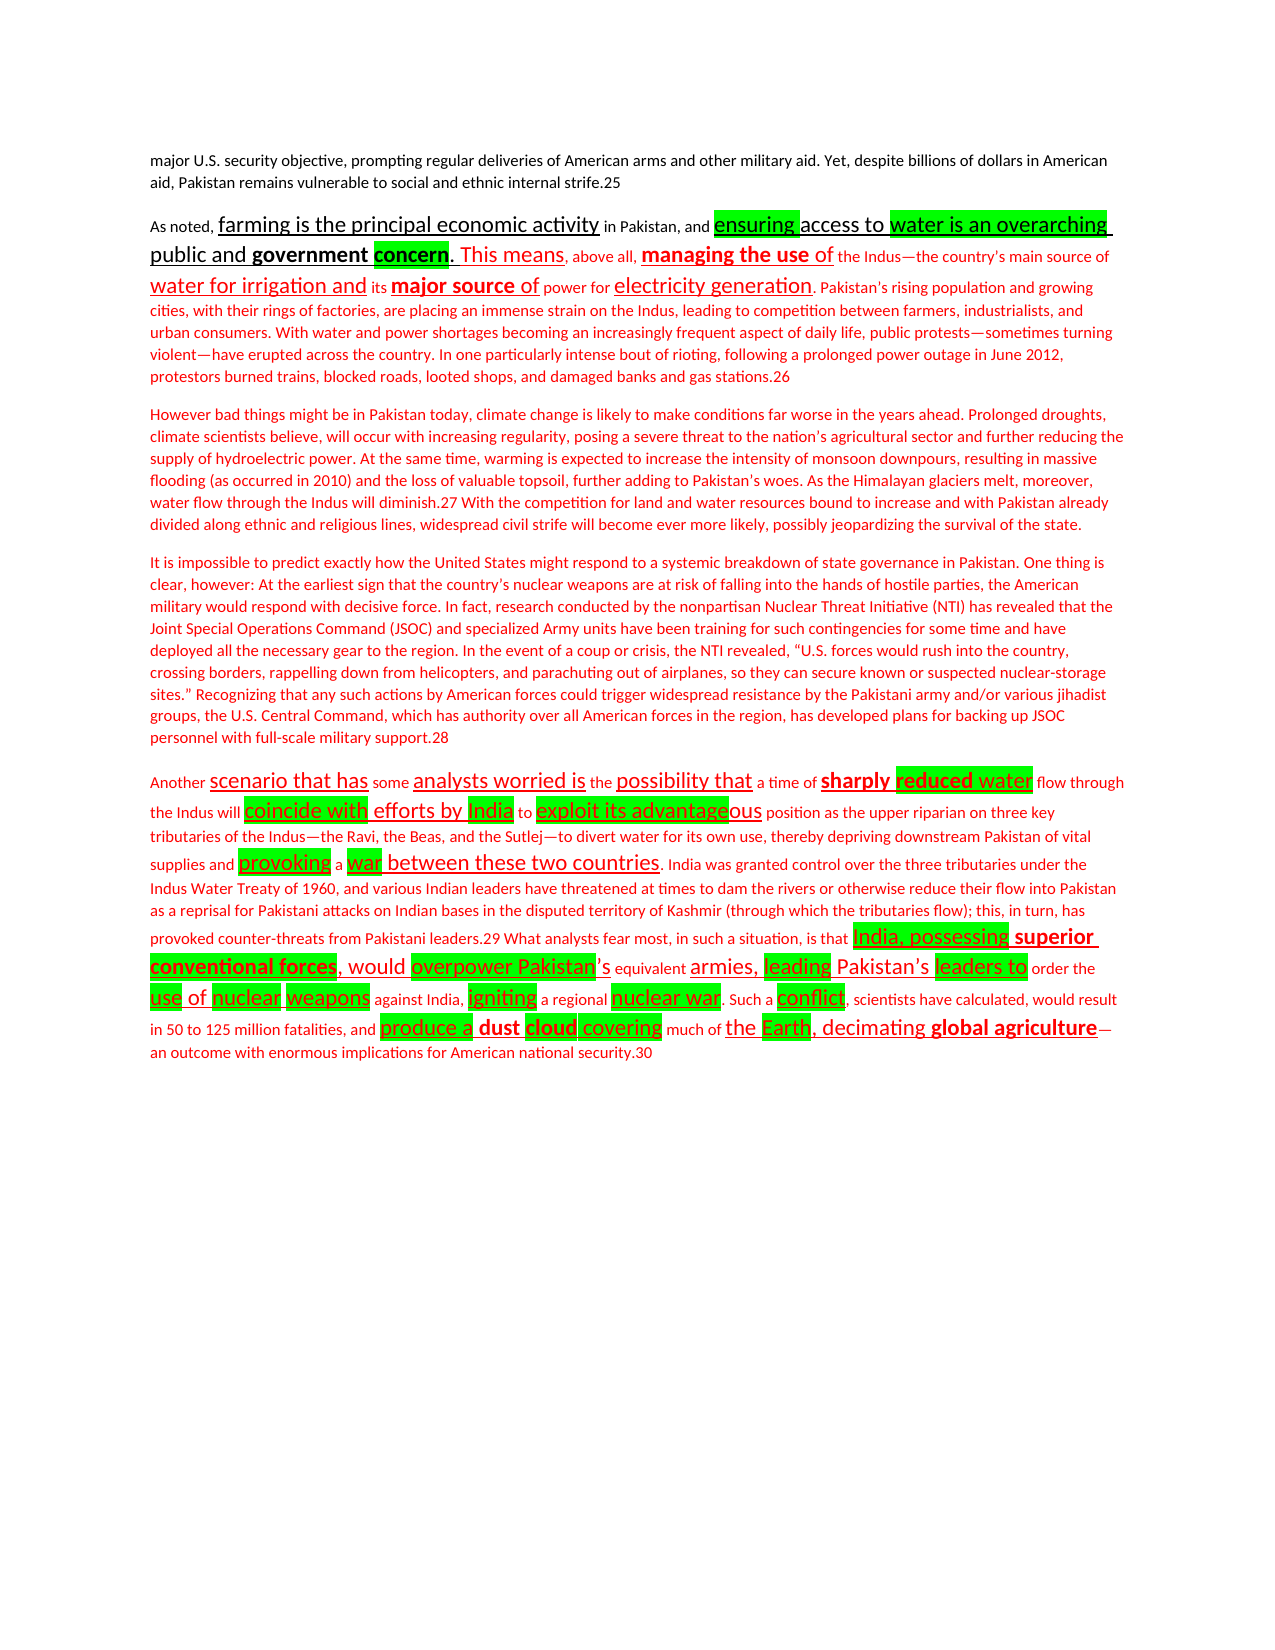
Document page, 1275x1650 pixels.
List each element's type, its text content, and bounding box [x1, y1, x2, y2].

text However bad things might be in Pakistan today, climate change is likely to make conditions far worse in the years ahead. Prolonged droughts, climate scientists believe, will occur with increasing regularity, posing a severe threat to the nation’s agricultural sector and further reducing the supply of hydroelectric power. At the same time, warming is expected to increase the intensity of monsoon downpours, resulting in massive flooding (as occurred in 2010) and the loss of valuable topsoil, further adding to Pakistan’s woes. As the Himalayan glaciers melt, moreover, water flow through the Indus will diminish.27 With the competition for land and water resources bound to increase and with Pakistan already divided along ethnic and religious lines, widespread civil strife will become ever more likely, possibly jeopardizing the survival of the state. [150, 404, 1125, 534]
text It is impossible to predict exactly how the United States might respond to a systemic breakdown of state governance in Pakistan. One thing is clear, however: At the earliest sign that the country’s nuclear weapons are at risk of falling into the hands of hostile parties, the American military would respond with decisive force. In fact, research conducted by the nonpartisan Nuclear Threat Initiative (NTI) has revealed that the Joint Special Operations Command (JSOC) and specialized Army units have been training for such contingencies for some time and have deployed all the necessary gear to the region. In the event of a coup or crisis, the NTI revealed, “U.S. forces would rush into the country, crossing borders, rappelling down from helicopters, and parachuting out of airplanes, so they can secure known or suspected nuclear-storage sites.” Recognizing that any such actions by American forces could trigger widespread resistance by the Pakistani army and/or various jihadist groups, the U.S. Central Command, which has authority over all American forces in the region, has developed plans for backing up JSOC personnel with full-scale military support.28 [150, 552, 1125, 748]
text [150, 150, 1125, 192]
text Another scenario that has some analysts worried is the possibility that a time of sharply reduced water flow through the Indus will coincide with efforts by India to exploit its advantageous position as the upper riparian on three key tributaries of the Indus—the Ravi, the Beas, and the Sutlej—to divert water for its own use, thereby depriving downstream Pakistan of vital supplies and provoking a war between these two countries. India was granted control over the three tributaries under the Indus Water Treaty of 1960, and various Indian leaders have threatened at times to dam the rivers or otherwise reduce their flow into Pakistan as a reprisal for Pakistani attacks on Indian bases in the disputed territory of Kashmir (through which the tributaries flow); this, in turn, has provoked counter-threats from Pakistani leaders.29 What analysts fear most, in such a situation, is that India, possessing superior conventional forces, would overpower Pakistan’s equivalent armies, leading Pakistan’s leaders to order the use of nuclear weapons against India, igniting a regional nuclear war. Such a conflict, scientists have calculated, would result in 50 to 125 million fatalities, and produce a dust cloud covering much of the Earth, decimating global agriculture—an outcome with enormous implications for American national security.30 [150, 766, 1125, 1063]
text As noted, farming is the principal economic activity in Pakistan, and ensuring access to water is an overarching public and government concern. This means, above all, managing the use of the Indus—the country’s main source of water for irrigation and its major source of power for electricity generation. Pakistan’s rising population and growing cities, with their rings of factories, are placing an immense strain on the Indus, leading to competition between farmers, industrialists, and urban consumers. With water and power shortages becoming an increasingly frequent aspect of daily life, public protests—sometimes turning violent—have erupted across the country. In one particularly intense bout of rioting, following a prolonged power outage in June 2012, protestors burned trains, blocked roads, looted shops, and damaged banks and gas stations.26 [150, 210, 1125, 386]
